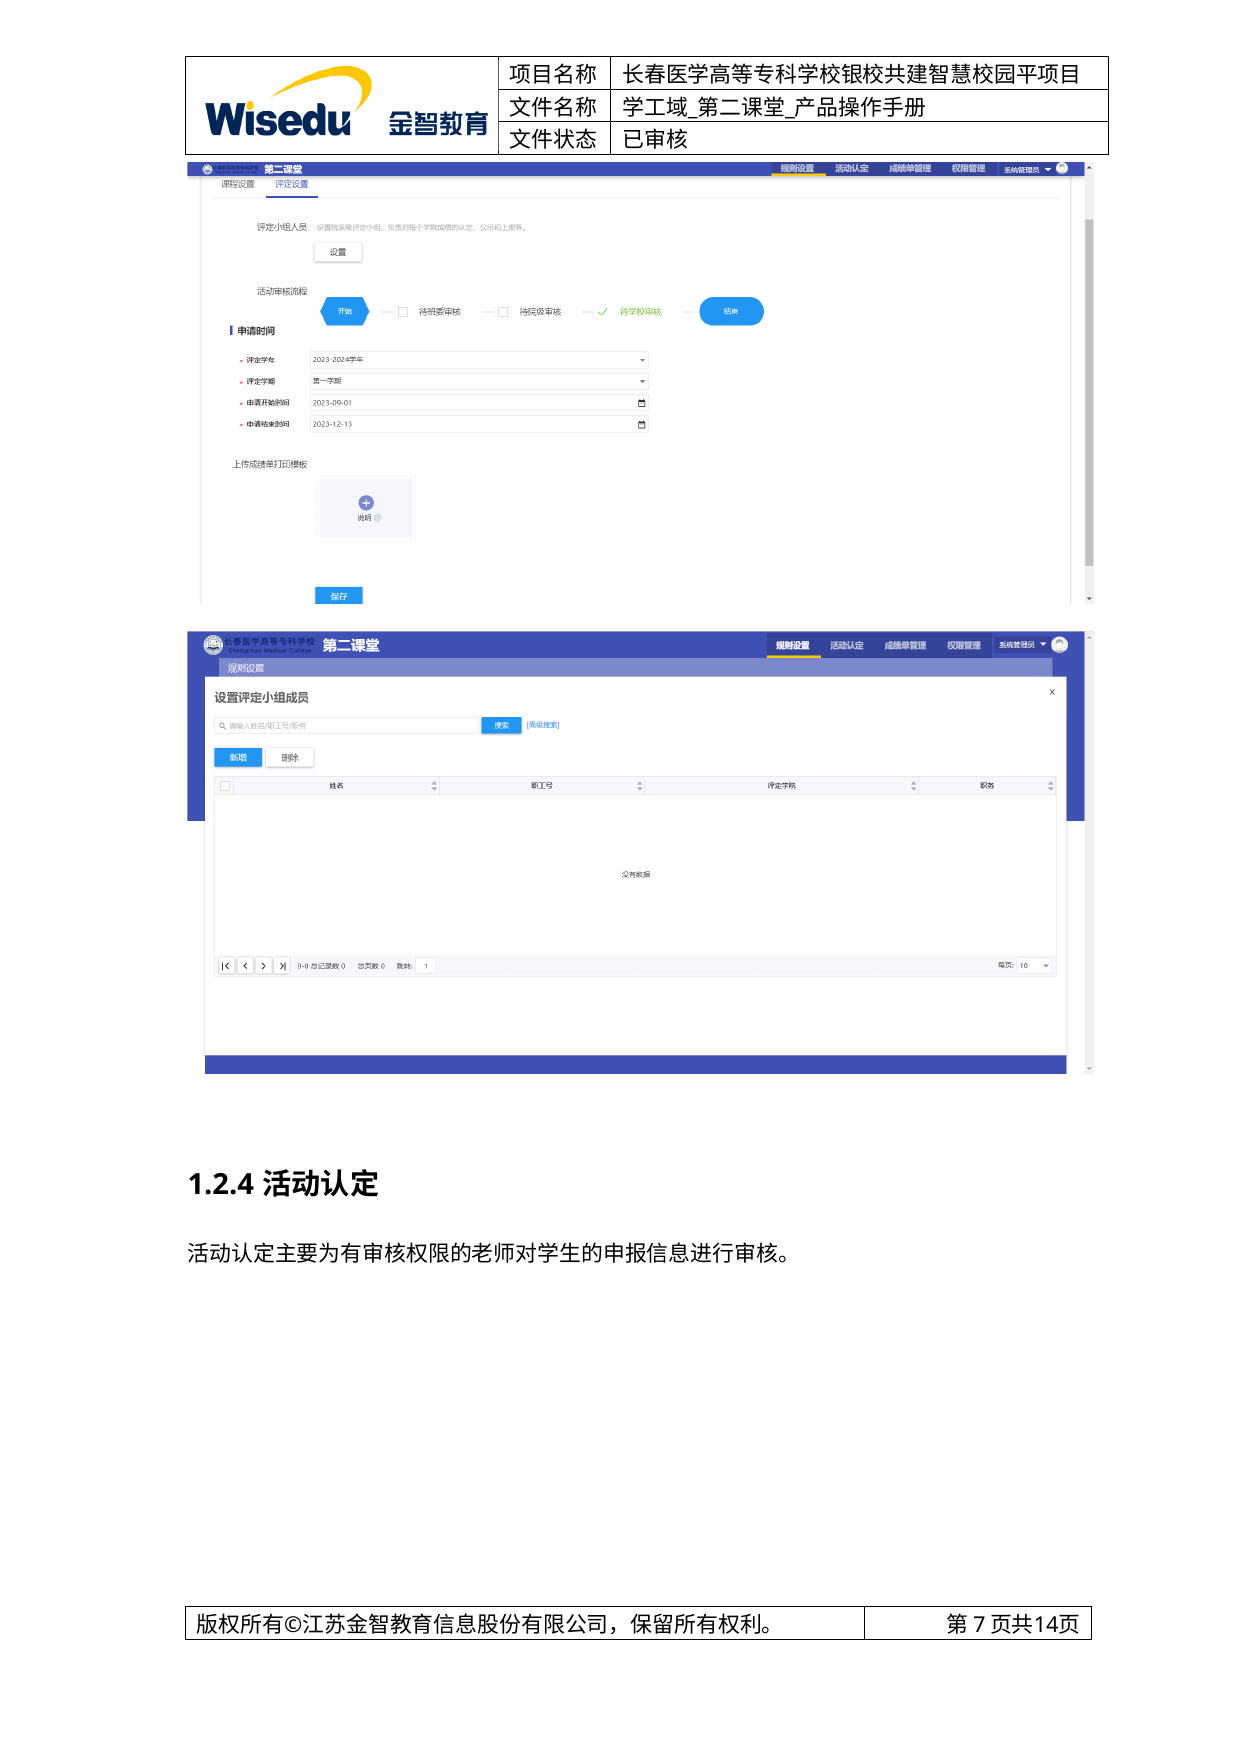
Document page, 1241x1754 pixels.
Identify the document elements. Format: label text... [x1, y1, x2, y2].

text 活动认定主要为有审核权限的老师对学生的申报信息进行审核。 [187, 1235, 1094, 1268]
subtitle 活动认定 [187, 1149, 1094, 1214]
picture [187, 631, 1094, 1074]
picture [196, 60, 499, 151]
picture [187, 162, 1094, 604]
